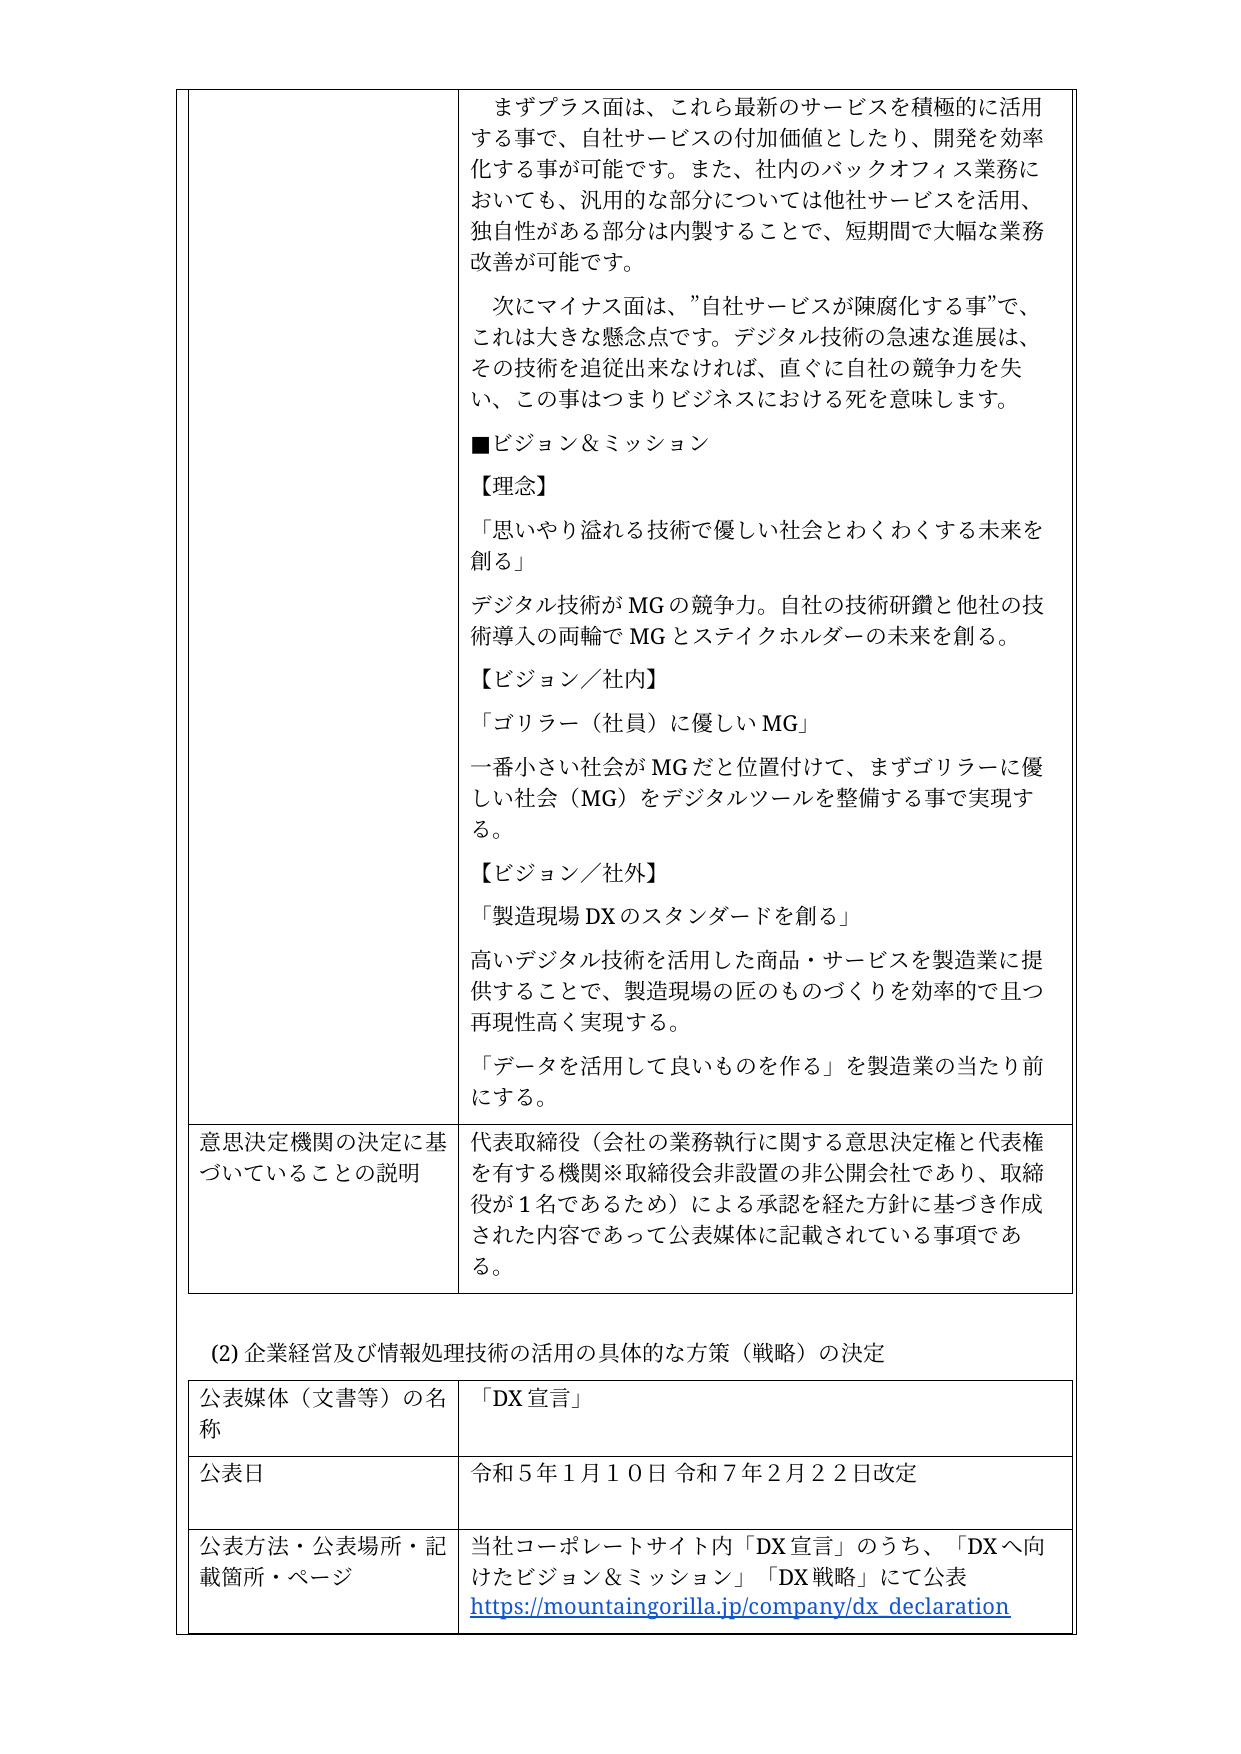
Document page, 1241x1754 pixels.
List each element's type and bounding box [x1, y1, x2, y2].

table_cell [177, 90, 1076, 1634]
